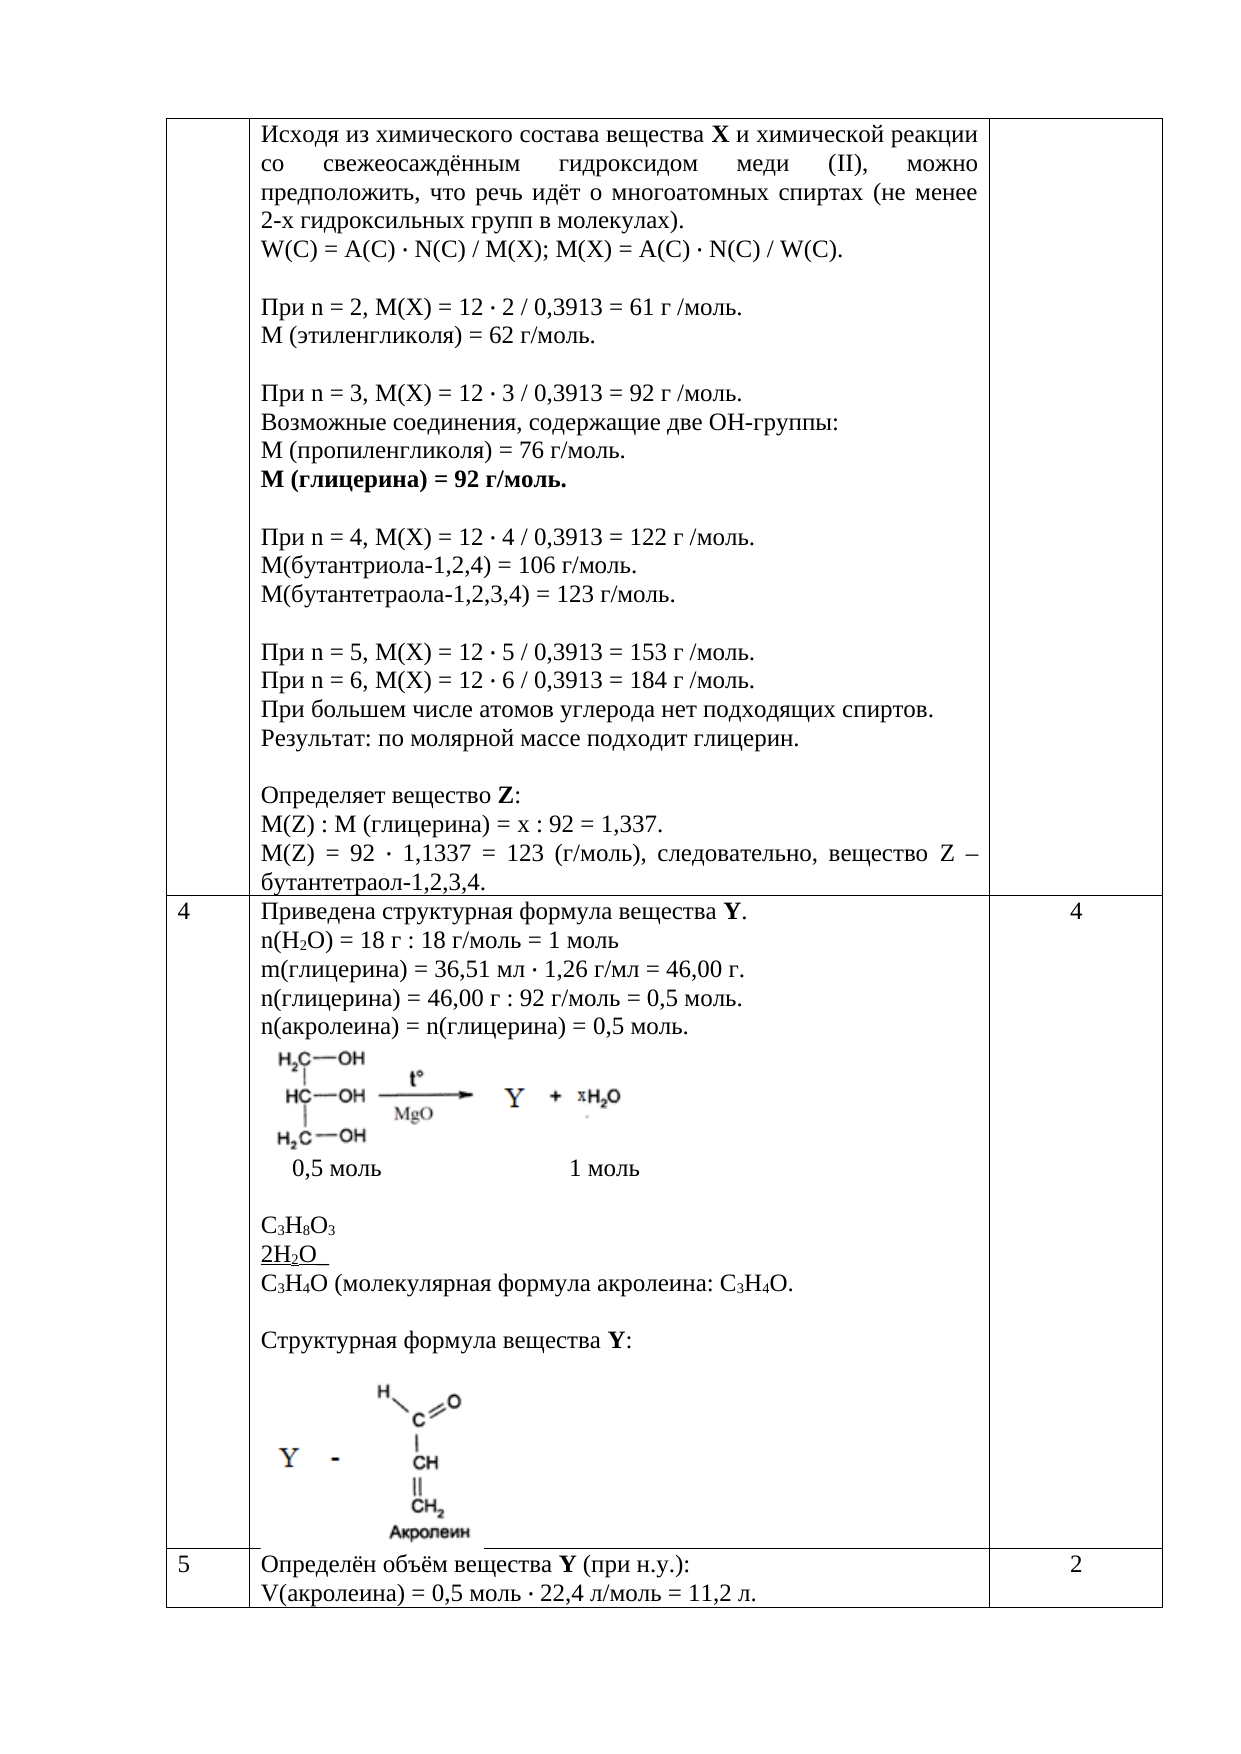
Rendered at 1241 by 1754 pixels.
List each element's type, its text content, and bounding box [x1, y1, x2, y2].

table_cell 4 [990, 896, 1162, 1548]
table_cell 4 [990, 119, 1162, 895]
table_cell 2 [990, 1549, 1162, 1607]
picture [260, 1040, 633, 1153]
table_cell 3 [167, 119, 249, 895]
table_cell Приведена структурная формула вещества Y. n(Н2О) = 18 г : 18 г/моль = 1 моль m(глицерина) = 36,51 мл ‧ 1,26 г/мл = 46,00 г. n(глицерина) = 46,00 г : 92 г/моль = 0,5 моль. n(акролеина) = n(глицерина) = 0,5 моль. 0,5 моль 1 моль C3Н8О3 2Н2О_ С3Н4О (молекулярная формула акролеина: С3Н4О. Структурная формула вещества Y: [250, 896, 989, 1548]
table_cell 4 [167, 896, 249, 1548]
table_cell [250, 119, 989, 895]
picture [260, 1382, 484, 1549]
table_cell Определён объём вещества Y (при н.у.): V(акролеина) = 0,5 моль ‧ 22,4 л/моль = 11,2 л. [250, 1549, 989, 1607]
table_cell 5 [167, 1549, 249, 1607]
